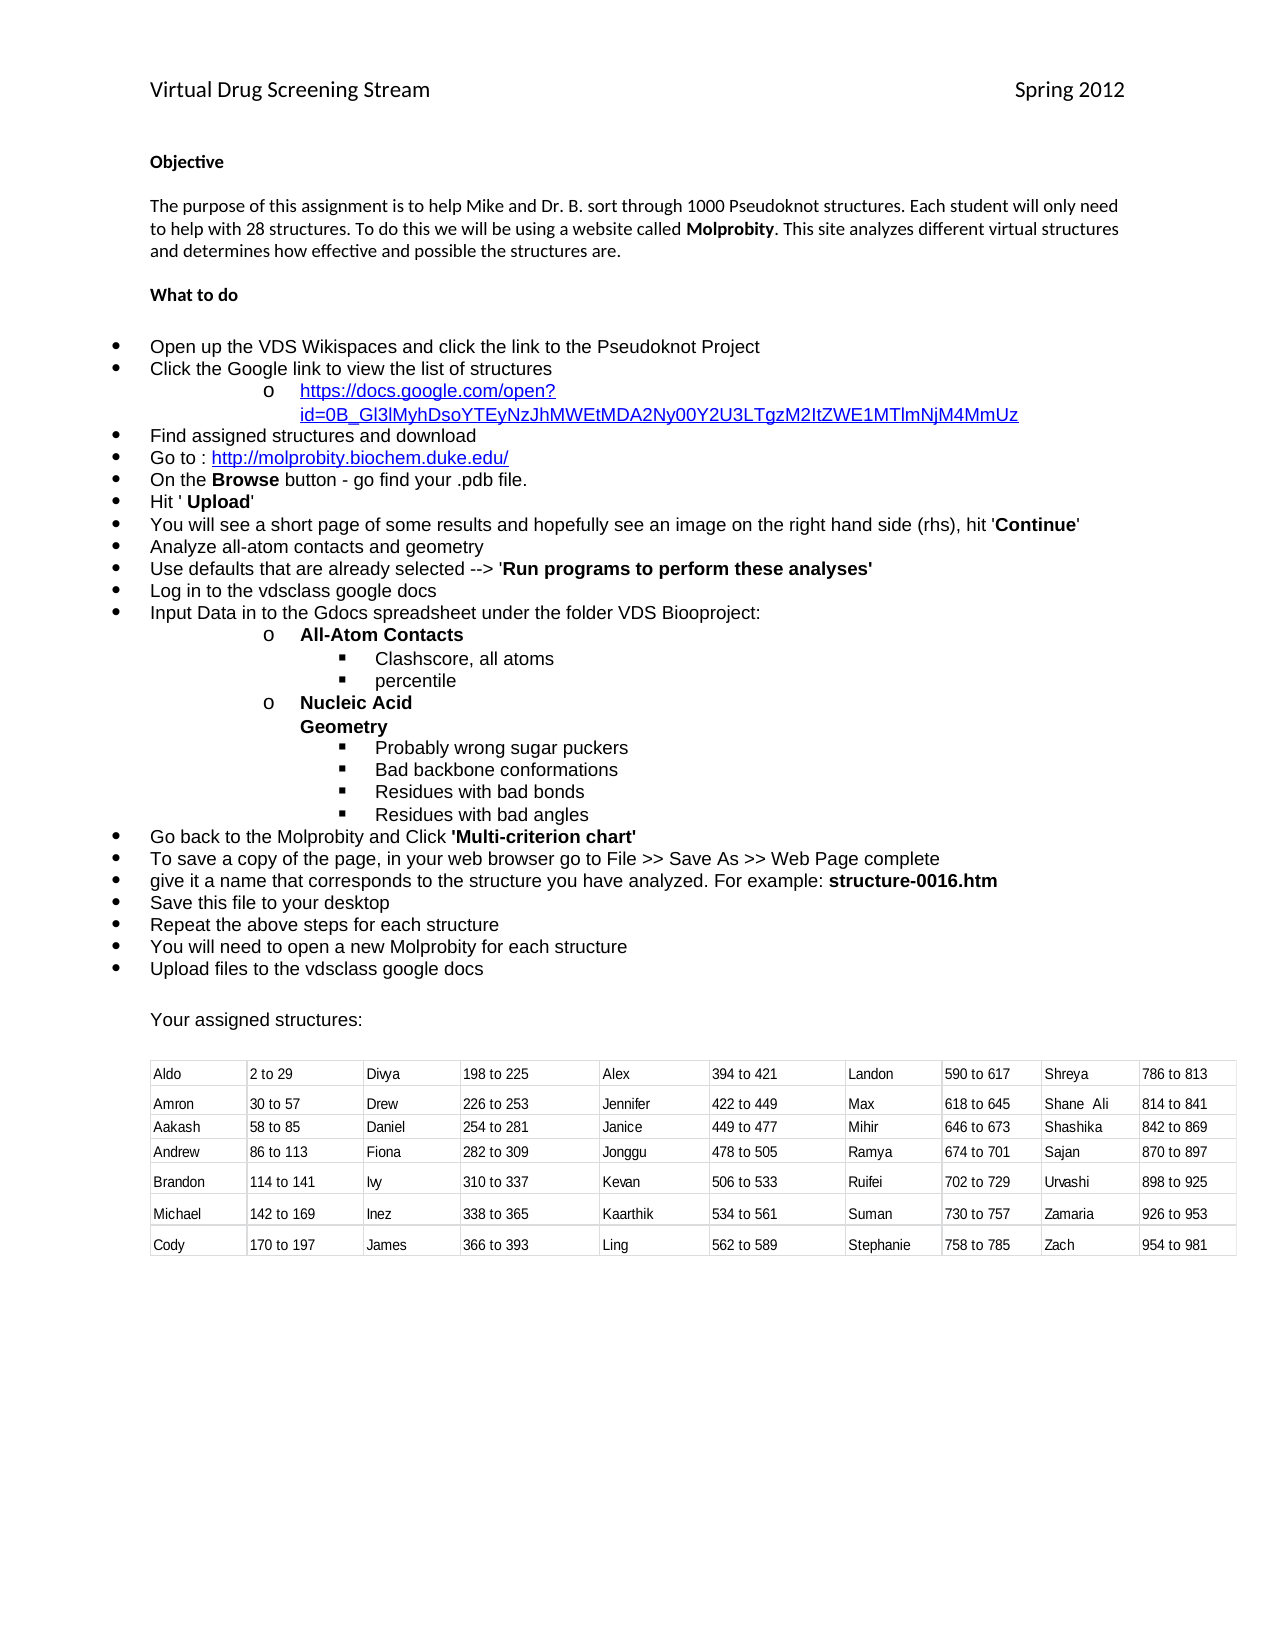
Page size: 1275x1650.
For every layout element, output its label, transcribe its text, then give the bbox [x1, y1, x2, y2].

list percentile [337, 670, 1125, 692]
list Repeat the above steps for each structure [112, 914, 1125, 936]
list Find assigned structures and download [112, 425, 1125, 447]
list Bad backbone conformations [337, 759, 1125, 781]
list https://docs.google.com/open?id=0B_Gl3lMyhDsoYTEyNzJhMWEtMDA2Ny00Y2U3LTgzM2ItZWE1MTlmNjM4MmUz [262, 379, 1125, 425]
list Input Data in to the Gdocs spreadsheet under the folder VDS Biooproject: [112, 602, 1125, 624]
list On the Browse button - go find your .pdb file. [112, 469, 1125, 491]
list To save a copy of the page, in your web browser go to File >> Save As >> Web Page complete [112, 848, 1125, 870]
list Open up the VDS Wikispaces and click the link to the Pseudoknot Project [112, 335, 1125, 357]
list Hit ' Upload' [112, 491, 1125, 513]
list Clashscore, all atoms [337, 648, 1125, 670]
list give it a name that corresponds to the structure you have analyzed. For example: structure-0016.htm [112, 870, 1125, 892]
list All-Atom Contacts [262, 624, 1125, 648]
text Your assigned structures: [150, 1009, 1125, 1031]
list Residues with bad angles [337, 803, 1125, 826]
text Objective [150, 150, 1125, 173]
list Click the Google link to view the list of structures [112, 357, 1125, 379]
list Probably wrong sugar puckers [337, 737, 1125, 759]
list Go to : http://molprobity.biochem.duke.edu/ [112, 447, 1125, 469]
list You will need to open a new Molprobity for each structure [112, 936, 1125, 958]
list Log in to the vdsclass google docs [112, 579, 1125, 602]
list Residues with bad bonds [337, 781, 1125, 803]
list Analyze all-atom contacts and geometry [112, 535, 1125, 557]
text What to do [150, 283, 1125, 306]
list Go back to the Molprobity and Click 'Multi-criterion chart' [112, 826, 1125, 848]
list Save this file to your desktop [112, 892, 1125, 914]
list Nucleic Acid Geometry [262, 692, 1125, 737]
list Use defaults that are already selected --> 'Run programs to perform these analyses' [112, 557, 1125, 579]
list Upload files to the vdsclass google docs [112, 958, 1125, 980]
text The purpose of this assignment is to help Mike and Dr. B. sort through 1000 Pseudoknot structures. Each student will only need to help with 28 structures. To do this we will be using a website called Molprobity. This site analyzes different virtual structures and determines how effective and possible the structures are. [150, 194, 1125, 262]
list You will see a short page of some results and hopefully see an image on the right hand side (rhs), hit 'Continue' [112, 513, 1125, 535]
